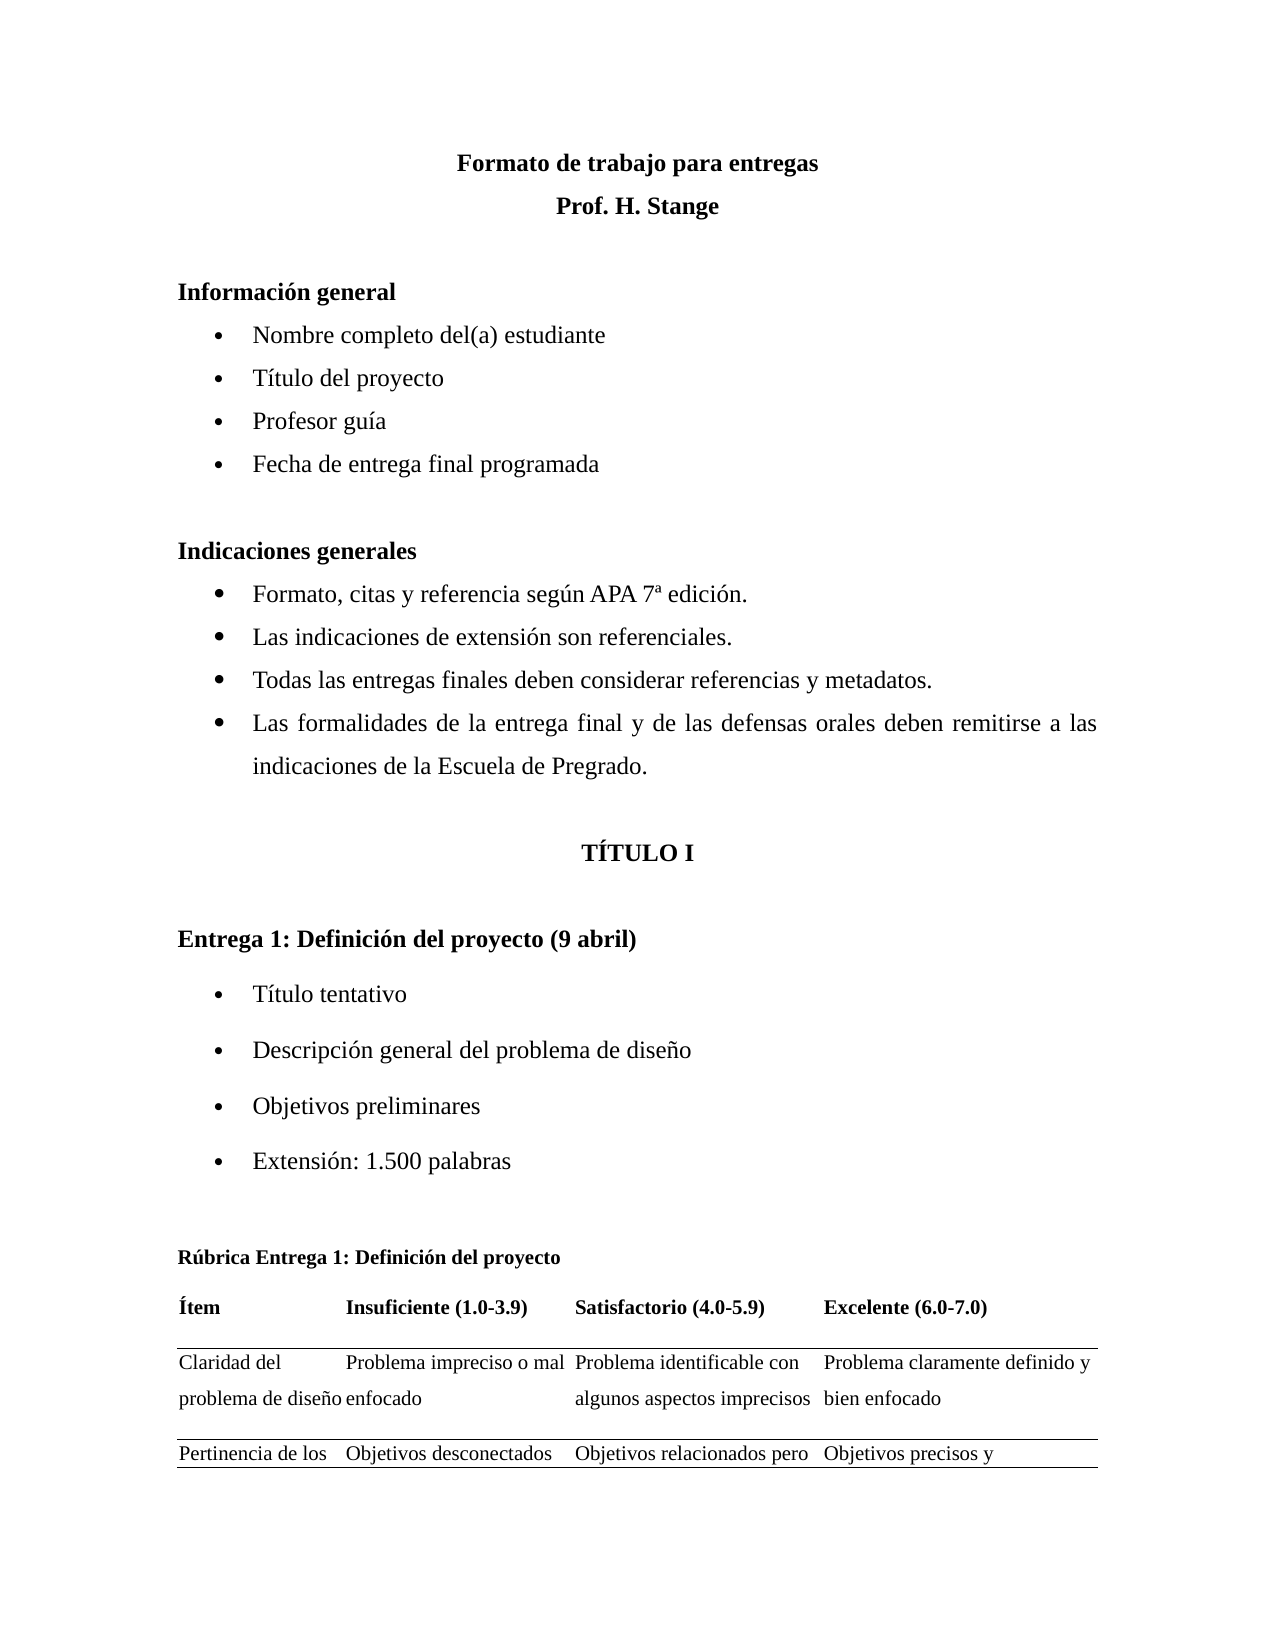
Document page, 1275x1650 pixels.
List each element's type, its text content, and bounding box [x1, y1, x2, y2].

text TÍTULO I [177, 838, 1098, 866]
text Indicaciones generales [177, 536, 1098, 564]
table_cell Objetivos relacionados pero imprecisos [573, 1440, 822, 1467]
table_header Satisfactorio (4.0-5.9) [573, 1294, 822, 1348]
list Título del proyecto [215, 363, 1098, 392]
table_cell Problema identificable con algunos aspectos imprecisos [573, 1349, 822, 1439]
list Extensión: 1.500 palabras [215, 1146, 1098, 1175]
list Nombre completo del(a) estudiante [215, 320, 1098, 349]
list Formato, citas y referencia según APA 7ª edición. [215, 579, 1098, 608]
text Rúbrica Entrega 1: Definición del proyecto [177, 1245, 1098, 1269]
list Fecha de entrega final programada [215, 449, 1098, 478]
list Descripción general del problema de diseño [215, 1035, 1098, 1064]
table_cell Problema claramente definido y bien enfocado [822, 1349, 1098, 1439]
text Información general [177, 277, 1098, 306]
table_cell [822, 1440, 1098, 1467]
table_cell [344, 1440, 573, 1467]
table_cell Problema impreciso o mal enfocado [344, 1349, 573, 1439]
list Título tentativo [215, 979, 1098, 1008]
list Todas las entregas finales deben considerar referencias y metadatos. [215, 665, 1098, 694]
table_header Insuficiente (1.0-3.9) [344, 1294, 573, 1348]
list Objetivos preliminares [215, 1091, 1098, 1119]
table_cell Claridad del problema de diseño [177, 1349, 344, 1439]
text Prof. H. Stange [177, 191, 1098, 219]
table_header Excelente (6.0-7.0) [822, 1294, 1098, 1348]
list Profesor guía [215, 406, 1098, 435]
table_cell Pertinencia de los objetivos [177, 1440, 344, 1467]
text Entrega 1: Definición del proyecto (9 abril) [177, 924, 1098, 953]
list Las indicaciones de extensión son referenciales. [215, 622, 1098, 651]
list Las formalidades de la entrega final y de las defensas orales deben remitirse a las indicaciones de la Escuela de Pregrado. [215, 708, 1098, 780]
text Formato de trabajo para entregas [177, 148, 1098, 176]
table_header Ítem [177, 1294, 344, 1348]
